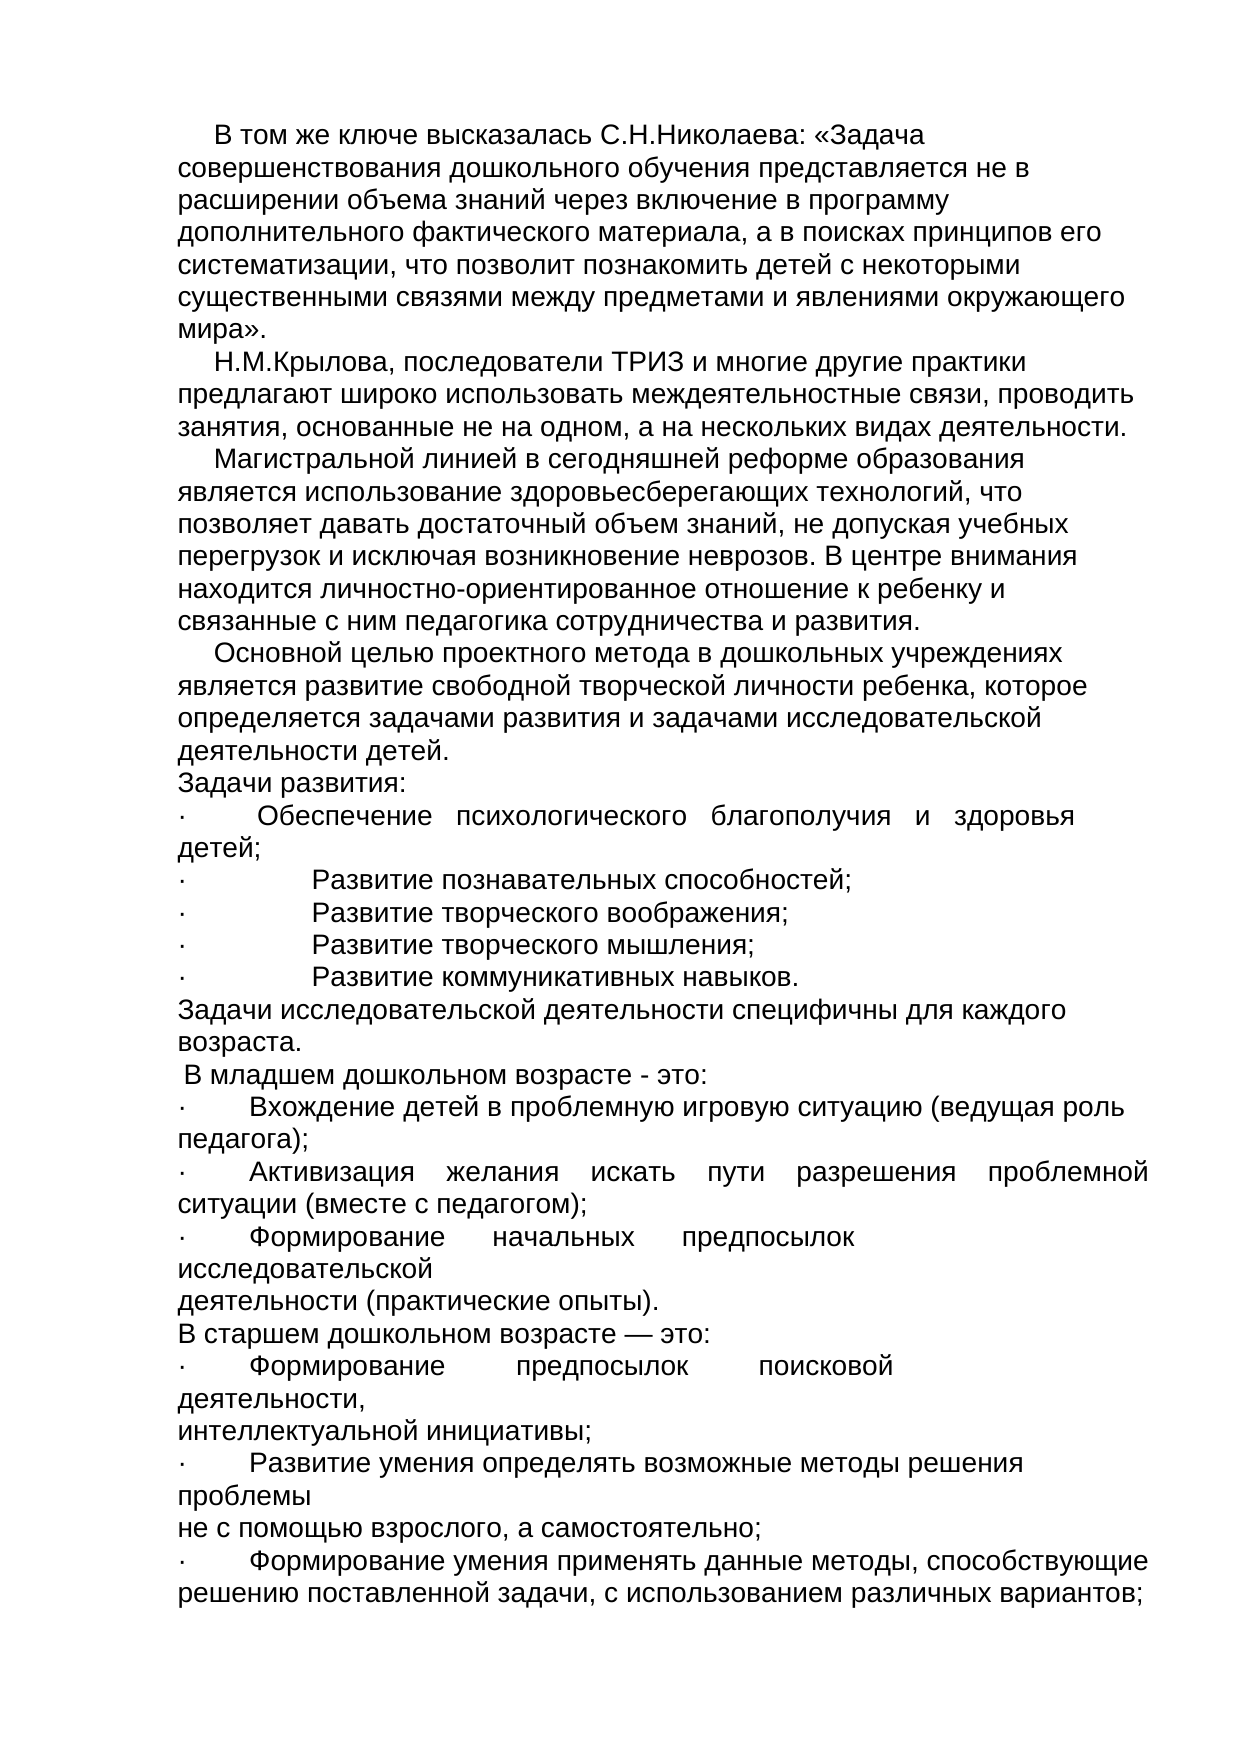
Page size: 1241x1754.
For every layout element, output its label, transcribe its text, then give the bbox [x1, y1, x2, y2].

text · Формирование начальных предпосылок исследовательской деятельности (практические опыты). [177, 1219, 1152, 1317]
text · Обеспечение психологического благополучия и здоровья детей; [177, 798, 1152, 863]
text В старшем дошкольном возрасте — это: [177, 1317, 1152, 1349]
text В том же ключе высказалась С.Н.Николаева: «Задача совершенствования дошкольного обучения представляется не в расширении объема знаний через включение в программу дополнительного фактического материала, а в поисках принципов его систематизации, что позволит познакомить детей с некоторыми существенными связями между предметами и явлениями окружающего мира». [177, 118, 1152, 345]
text В младшем дошкольном возрасте - это: [177, 1058, 1152, 1090]
text Задачи развития: [177, 766, 1152, 798]
text · Развитие творческого воображения; [177, 896, 1152, 928]
text · Развитие творческого мышления; [177, 928, 1152, 960]
text · Развитие коммуникативных навыков. [177, 960, 1152, 993]
text · Активизация желания искать пути разрешения проблемной ситуации (вместе с педагогом); [177, 1155, 1152, 1219]
text Магистральной линией в сегодняшней реформе образования является использование здоровьесберегающих технологий, что позволяет давать достаточный объем знаний, не допуская учебных перегрузок и исключая возникновение неврозов. В центре внимания находится личностно-ориентированное отношение к ребенку и связанные с ним педагогика сотрудничества и развития. [177, 442, 1152, 636]
text Задачи исследовательской деятельности специфичны для каждого возраста. [177, 993, 1152, 1058]
text · Вхождение детей в проблемную игровую ситуацию (ведущая роль педагога); [177, 1090, 1152, 1155]
text · Формирование предпосылок поисковой деятельности, интеллектуальной инициативы; [177, 1349, 1152, 1446]
text · Развитие умения определять возможные методы решения проблемы не с помощью взрослого, а самостоятельно; [177, 1446, 1152, 1543]
text Основной целью проектного метода в дошкольных учреждениях является развитие свободной творческой личности ребенка, которое определяется задачами развития и задачами исследовательской деятельности детей. [177, 636, 1152, 766]
text Н.М.Крылова, последователи ТРИЗ и многие другие практики предлагают широко использовать междеятельностные связи, проводить занятия, основанные не на одном, а на нескольких видах деятельности. [177, 345, 1152, 442]
text · Развитие познавательных способностей; [177, 863, 1152, 896]
text · Формирование умения применять данные методы, способствующие решению поставленной задачи, с использованием различных вариантов; [177, 1543, 1152, 1608]
